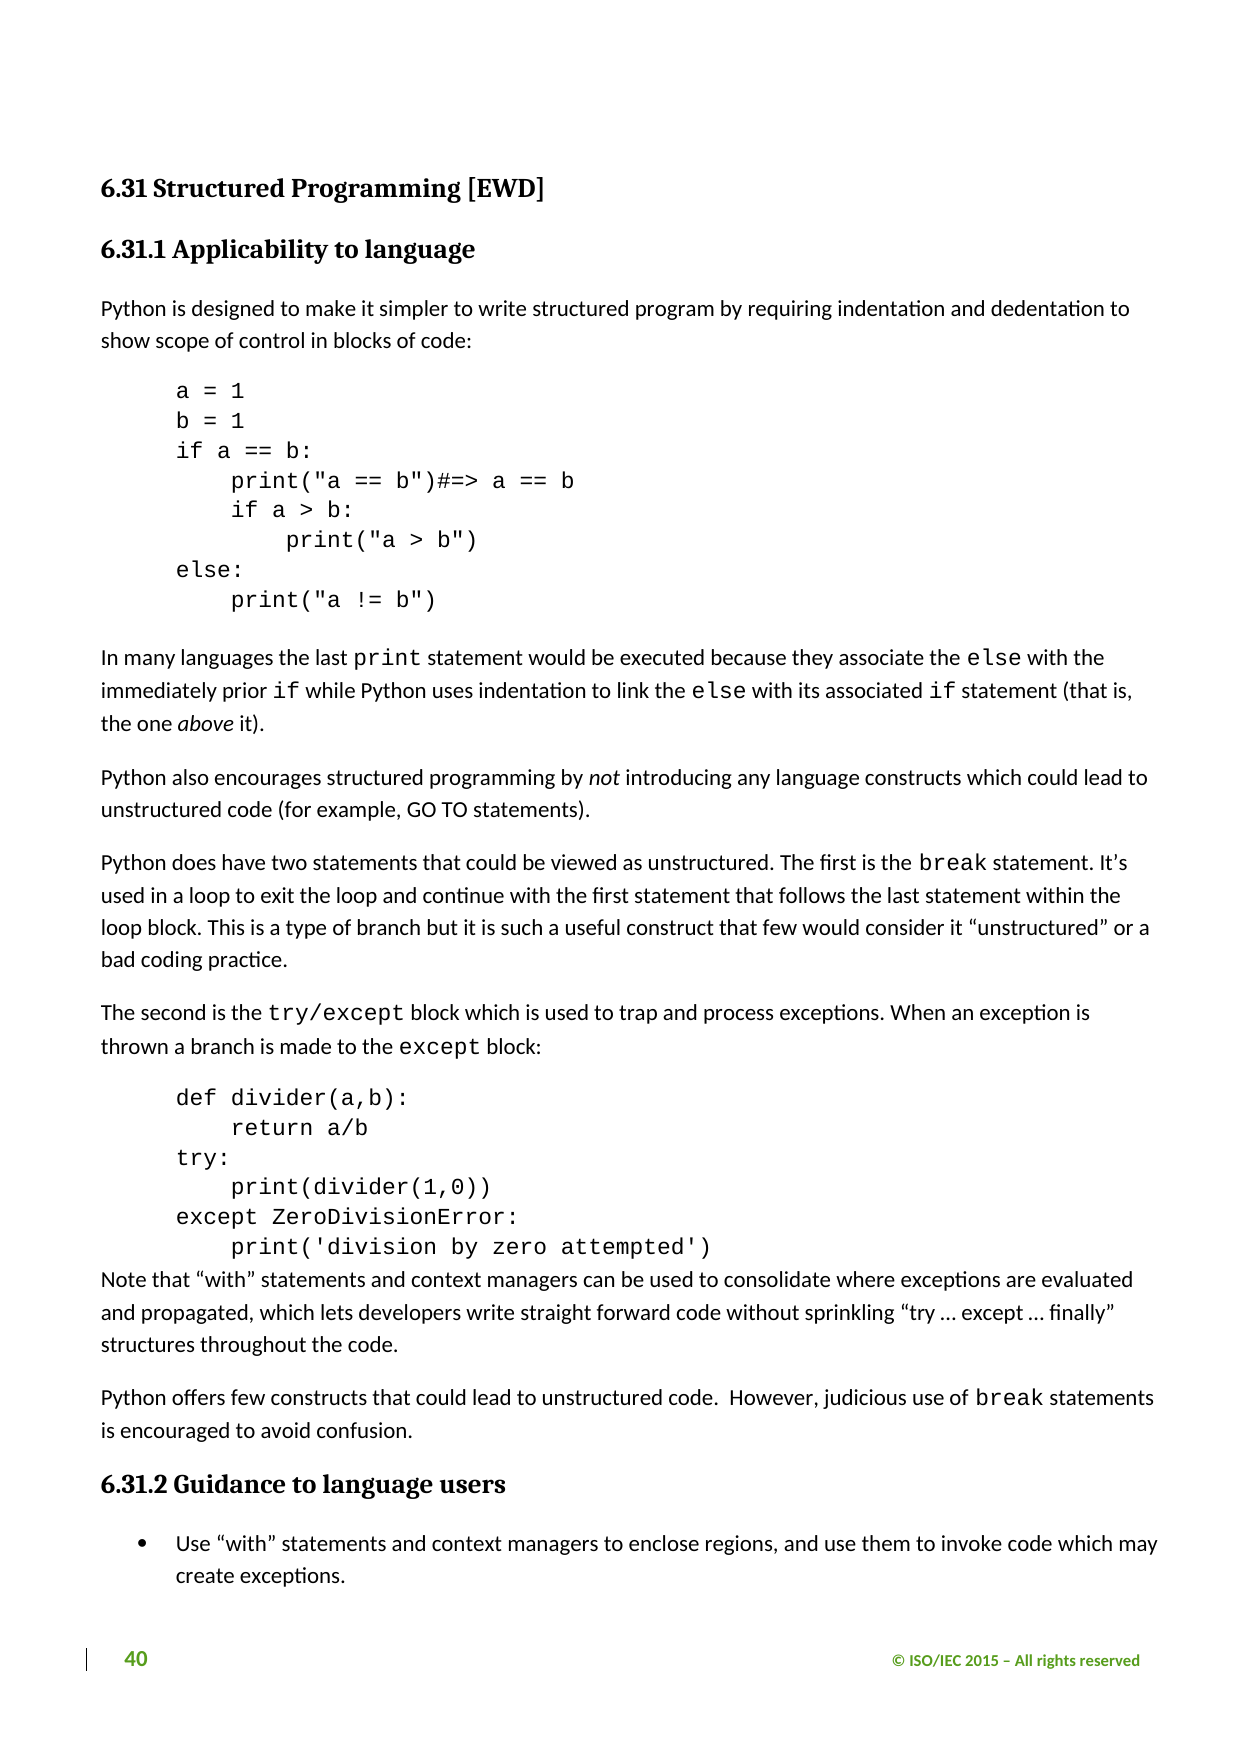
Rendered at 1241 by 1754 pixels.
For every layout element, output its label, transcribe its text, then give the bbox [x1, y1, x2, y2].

text b = 1 [101, 409, 1164, 435]
text Note that “with” statements and context managers can be used to consolidate where exceptions are evaluated and propagated, which lets developers write straight forward code without sprinkling “try … except … finally” structures throughout the code. [101, 1266, 1164, 1358]
text In many languages the last print statement would be executed because they associate the else with the immediately prior if while Python uses indentation to link the else with its associated if statement (that is, the one above it). [101, 643, 1164, 738]
text The second is the try/except block which is used to trap and process exceptions. When an exception is thrown a branch is made to the except block: [101, 998, 1164, 1061]
text Python does have two statements that could be viewed as unstructured. The first is the break statement. It’s used in a loop to exit the loop and continue with the first statement that follows the last statement within the loop block. This is a type of branch but it is such a useful construct that few would consider it “unstructured” or a bad coding practice. [101, 848, 1164, 973]
text Python is designed to make it simpler to write structured program by requiring indentation and dedentation to show scope of control in blocks of code: [101, 294, 1164, 354]
text try: [101, 1146, 1164, 1172]
text def divider(a,b): [101, 1086, 1164, 1112]
text print(divider(1,0)) [101, 1176, 1164, 1202]
text print("a == b")#=> a == b [101, 469, 1164, 495]
text if a == b: [101, 439, 1164, 465]
subtitle 6.31 Structured Programming [EWD] [101, 173, 1164, 205]
text print("a > b") [101, 528, 1164, 554]
subtitle 6.31.1 Applicability to language [101, 234, 1164, 265]
text Python offers few constructs that could lead to unstructured code. However, judicious use of break statements is encouraged to avoid confusion. [101, 1383, 1164, 1444]
text a = 1 [101, 379, 1164, 406]
text if a > b: [101, 499, 1164, 525]
subtitle 6.31.2 Guidance to language users [101, 1469, 1164, 1500]
text print('division by zero attempted') [101, 1235, 1164, 1261]
text else: [101, 558, 1164, 584]
list Use “with” statements and context managers to enclose regions, and use them to invoke code which may create exceptions. [138, 1529, 1164, 1589]
text print("a != b") [101, 588, 1164, 614]
text except ZeroDivisionError: [101, 1205, 1164, 1231]
text return a/b [101, 1116, 1164, 1142]
text Python also encourages structured programming by not introducing any language constructs which could lead to unstructured code (for example, GO TO statements). [101, 763, 1164, 823]
